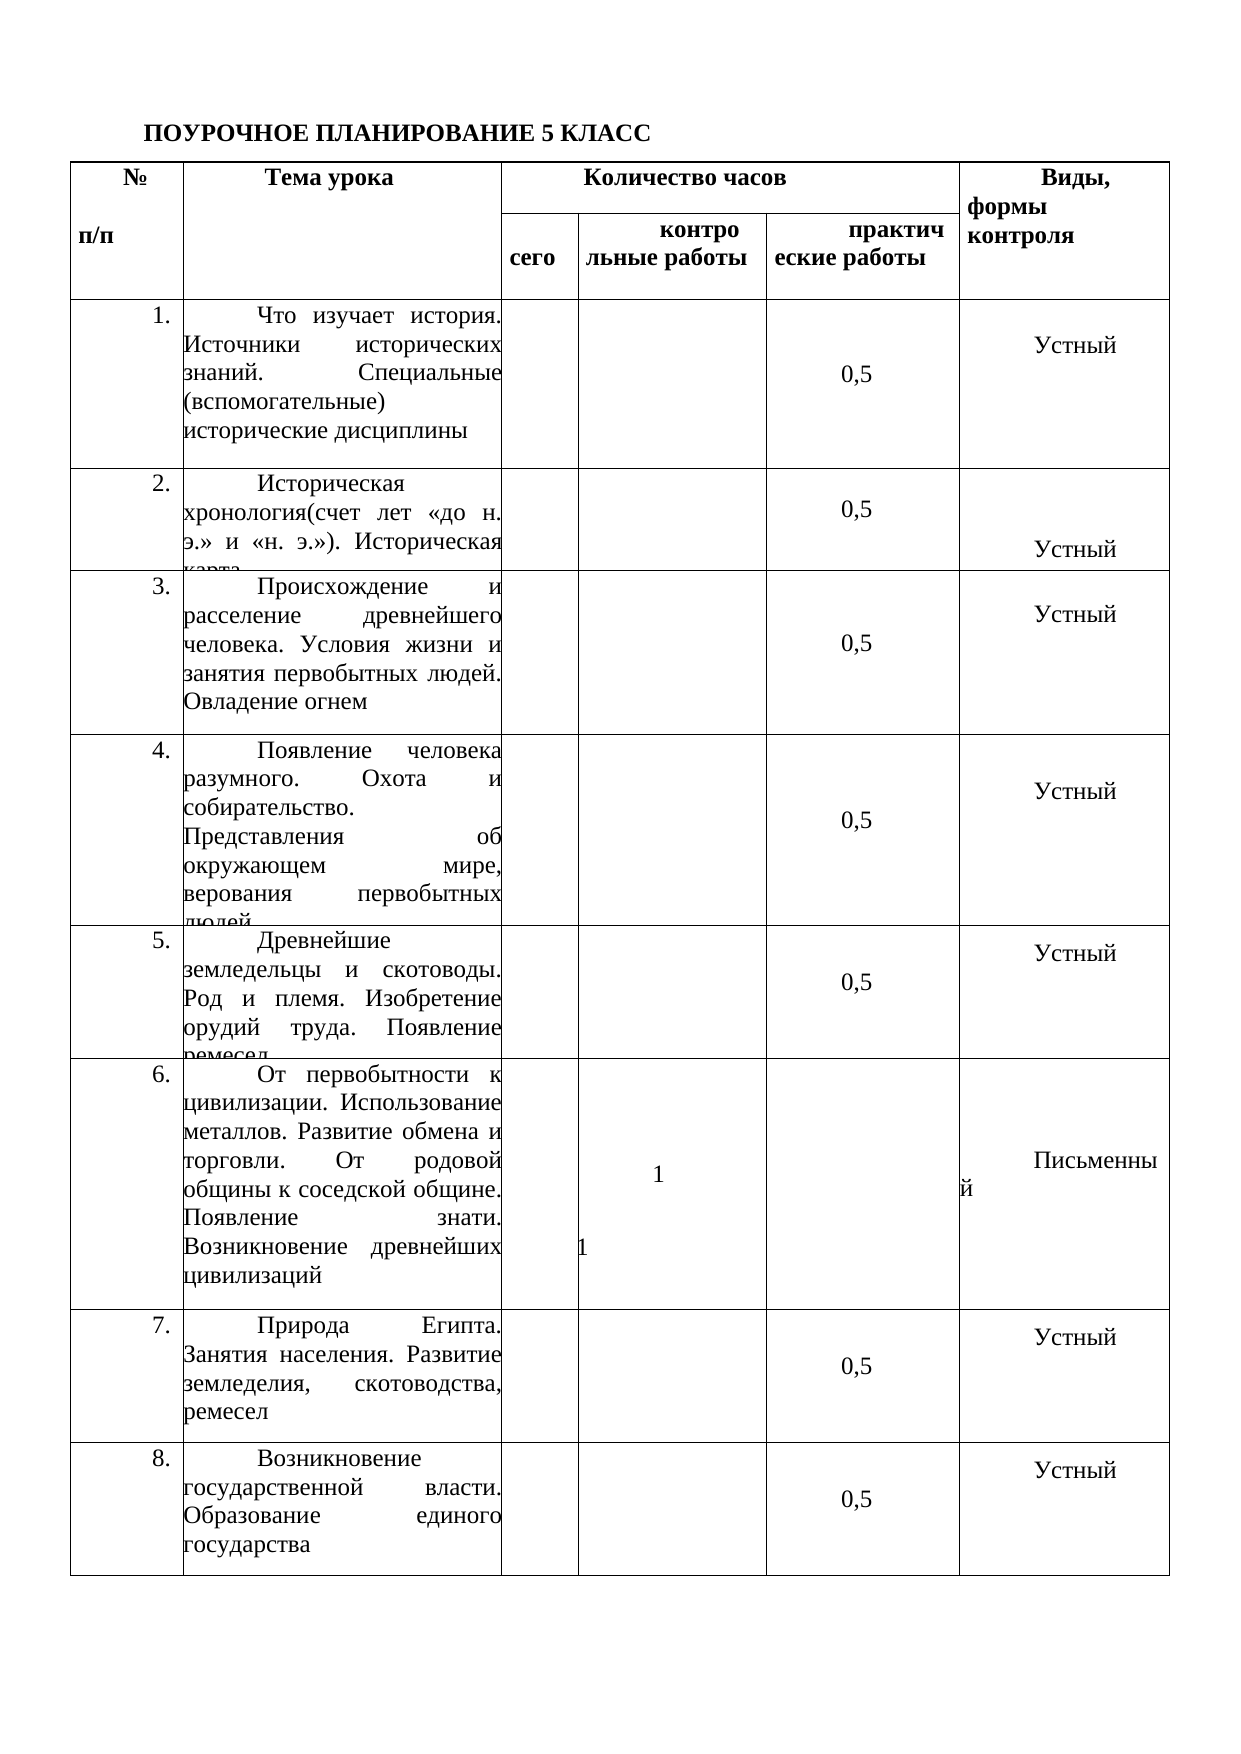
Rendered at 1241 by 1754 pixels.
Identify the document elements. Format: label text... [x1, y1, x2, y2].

table_cell 0,5 [767, 300, 959, 467]
table_cell Устный [960, 1310, 1169, 1442]
table_cell 7. [71, 1310, 183, 1442]
table_cell Историческая хронология(счет лет «до н. э.» и «н. э.»). Историческая карта [184, 469, 501, 570]
table_cell Древнейшие земледельцы и скотоводы. Род и племя. Изобретение орудий труда. Появление ремесел [184, 926, 501, 1058]
table_cell 1 [502, 1443, 578, 1575]
table_cell [579, 1310, 766, 1442]
table_cell 4. [71, 735, 183, 924]
table_cell 1 [502, 735, 578, 924]
table_cell Что изучает история. Источники исторических знаний. Специальные (вспомогательные) исторические дисциплины [184, 300, 501, 467]
table_cell [767, 1059, 959, 1309]
table_cell 1 [502, 1310, 578, 1442]
table_cell 2. [71, 469, 183, 570]
table_cell Устный [960, 469, 1169, 570]
table_cell Письменный [960, 1059, 1169, 1309]
table_cell Устный [960, 300, 1169, 467]
table_cell всего [502, 214, 578, 299]
table_cell Происхождение и расселение древнейшего человека. Условия жизни и занятия первобытных людей. Овладение огнем [184, 571, 501, 734]
table_cell 8. [71, 1443, 183, 1575]
table_cell [579, 735, 766, 924]
table_cell 1 [502, 1059, 578, 1309]
table_cell 0,5 [767, 571, 959, 734]
table_cell 0,5 [767, 1443, 959, 1575]
table_cell Возникновение государственной власти. Образование единого государства [184, 1443, 501, 1575]
table_header Тема урока [184, 163, 501, 299]
table_cell 0,5 [767, 735, 959, 924]
table_cell 1 [502, 469, 578, 570]
table_cell [579, 469, 766, 570]
table_cell 5. [71, 926, 183, 1058]
table_cell [579, 926, 766, 1058]
table_header Виды, формы контроля [960, 163, 1169, 299]
table_cell 0,5 [767, 926, 959, 1058]
table_cell 1. [71, 300, 183, 467]
table_cell Появление человека разумного. Охота и собирательство. Представления об окружающем мире, верования первобытных людей [184, 735, 501, 924]
table_cell практические работы [767, 214, 959, 299]
table_cell 1 [579, 1059, 766, 1309]
table_cell 0,5 [767, 469, 959, 570]
table_cell [579, 1443, 766, 1575]
table_header № п/п [71, 163, 183, 299]
table_cell Устный [960, 735, 1169, 924]
table_cell Природа Египта. Занятия населения. Развитие земледелия, скотоводства, ремесел [184, 1310, 501, 1442]
table_cell 0,5 [767, 1310, 959, 1442]
table_cell [579, 571, 766, 734]
table_cell Устный [960, 571, 1169, 734]
table_cell 1 [502, 571, 578, 734]
table_cell 1 [502, 926, 578, 1058]
table_cell От первобытности к цивилизации. Использование металлов. Развитие обмена и торговли. От родовой общины к соседской общине. Появление знати. Возникновение древнейших цивилизаций [184, 1059, 501, 1309]
table_cell Устный [960, 926, 1169, 1058]
table_cell контрольные работы [579, 214, 766, 299]
table_cell [579, 300, 766, 467]
table_cell 6. [71, 1059, 183, 1309]
text ПОУРОЧНОЕ ПЛАНИРОВАНИЕ 5 КЛАСС [69, 118, 690, 147]
table_cell 1 [502, 300, 578, 467]
table_cell Устный [960, 1443, 1169, 1575]
table_cell 3. [71, 571, 183, 734]
table_header Количество часов [502, 163, 959, 213]
